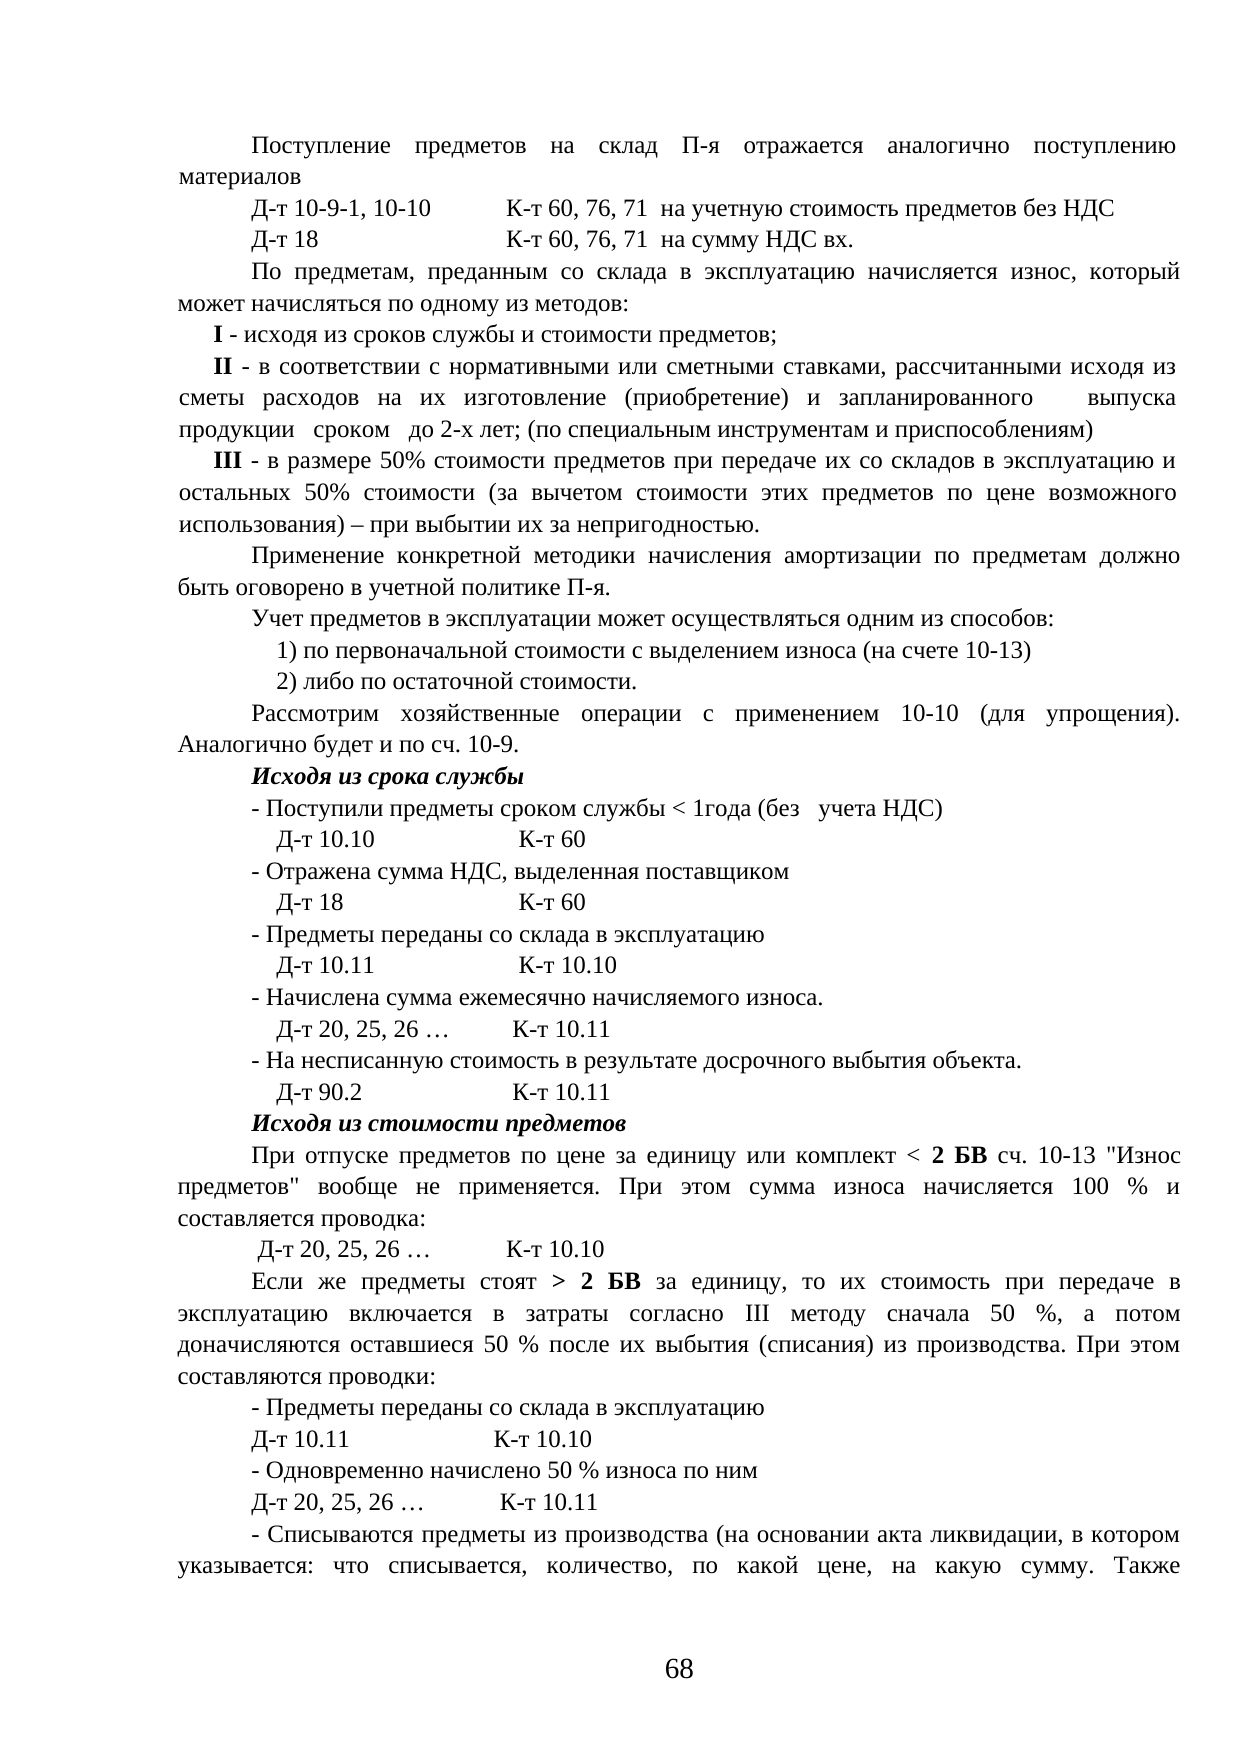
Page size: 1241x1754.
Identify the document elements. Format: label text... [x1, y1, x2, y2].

text - Одновременно начислено 50 % износа по ним [177, 1456, 1181, 1484]
text - Начислена сумма ежемесячно начисляемого износа. [177, 982, 1181, 1011]
text Д-т 18 К-т 60, 76, 71 на сумму НДС вх. [177, 224, 1181, 253]
text Д-т 18 К-т 60 [177, 887, 1181, 916]
text Д-т 10-9-1, 10-10 К-т 60, 76, 71 на учетную стоимость предметов без НДС [177, 193, 1181, 222]
text Применение конкретной методики начисления амортизации по предметам должно быть оговорено в учетной политике П-я. [177, 540, 1181, 601]
text 1) по первоначальной стоимости с выделением износа (на счете 10-13) [177, 635, 1181, 664]
text Д-т 10.10 К-т 60 [177, 824, 1181, 853]
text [177, 1519, 1181, 1579]
text 2) либо по остаточной стоимости. [177, 666, 1181, 695]
text I - исходя из сроков службы и стоимости предметов; [179, 319, 1178, 348]
text Д-т 10.11 К-т 10.10 [177, 951, 1181, 979]
text III - в размере 50% стоимости предметов при передаче их со складов в эксплуатацию и остальных 50% стоимости (за вычетом стоимости этих предметов по цене возможного использования) – при выбытии их за непригодностью. [179, 446, 1178, 537]
text - Предметы переданы со склада в эксплуатацию [177, 919, 1181, 948]
text Если же предметы стоят > 2 БВ за единицу, то их стоимость при передаче в эксплуатацию включается в затраты согласно III методу сначала 50 %, а потом доначисляются оставшиеся 50 % после их выбытия (списания) из производства. При этом составляются проводки: [177, 1266, 1181, 1389]
text Исходя из срока службы [177, 761, 1181, 790]
text - Отражена сумма НДС, выделенная поставщиком [177, 856, 1181, 884]
text Исходя из стоимости предметов [179, 1108, 1178, 1137]
text - Поступили предметы сроком службы < 1года (без учета НДС) [177, 793, 1181, 821]
text - На несписанную стоимость в результате досрочного выбытия объекта. [177, 1045, 1181, 1074]
text Д-т 20, 25, 26 … К-т 10.11 [177, 1487, 1181, 1516]
text Поступление предметов на склад П-я отражается аналогично поступлению материалов [179, 130, 1178, 190]
text При отпуске предметов по цене за единицу или комплект < 2 БВ сч. 10-13 "Износ предметов" вообще не применяется. При этом сумма износа начисляется 100 % и составляется проводка: [177, 1140, 1181, 1232]
text Д-т 20, 25, 26 … К-т 10.11 [177, 1014, 1181, 1042]
text Д-т 90.2 К-т 10.11 [177, 1077, 1181, 1106]
text По предметам, преданным со склада в эксплуатацию начисляется износ, который может начисляться по одному из методов: [177, 256, 1181, 316]
text Д-т 20, 25, 26 … К-т 10.10 [177, 1234, 1181, 1263]
text Учет предметов в эксплуатации может осуществляться одним из способов: [177, 603, 1181, 632]
text II - в соответствии с нормативными или сметными ставками, рассчитанными исходя из сметы расходов на их изготовление (приобретение) и запланированного выпуска продукции сроком до 2-х лет; (по специальным инструментам и приспособлениям) [179, 351, 1178, 443]
text Рассмотрим хозяйственные операции с применением 10-10 (для упрощения). Аналогично будет и по сч. 10-9. [177, 698, 1181, 758]
text - Предметы переданы со склада в эксплуатацию [177, 1392, 1181, 1421]
text Д-т 10.11 К-т 10.10 [177, 1424, 1181, 1453]
